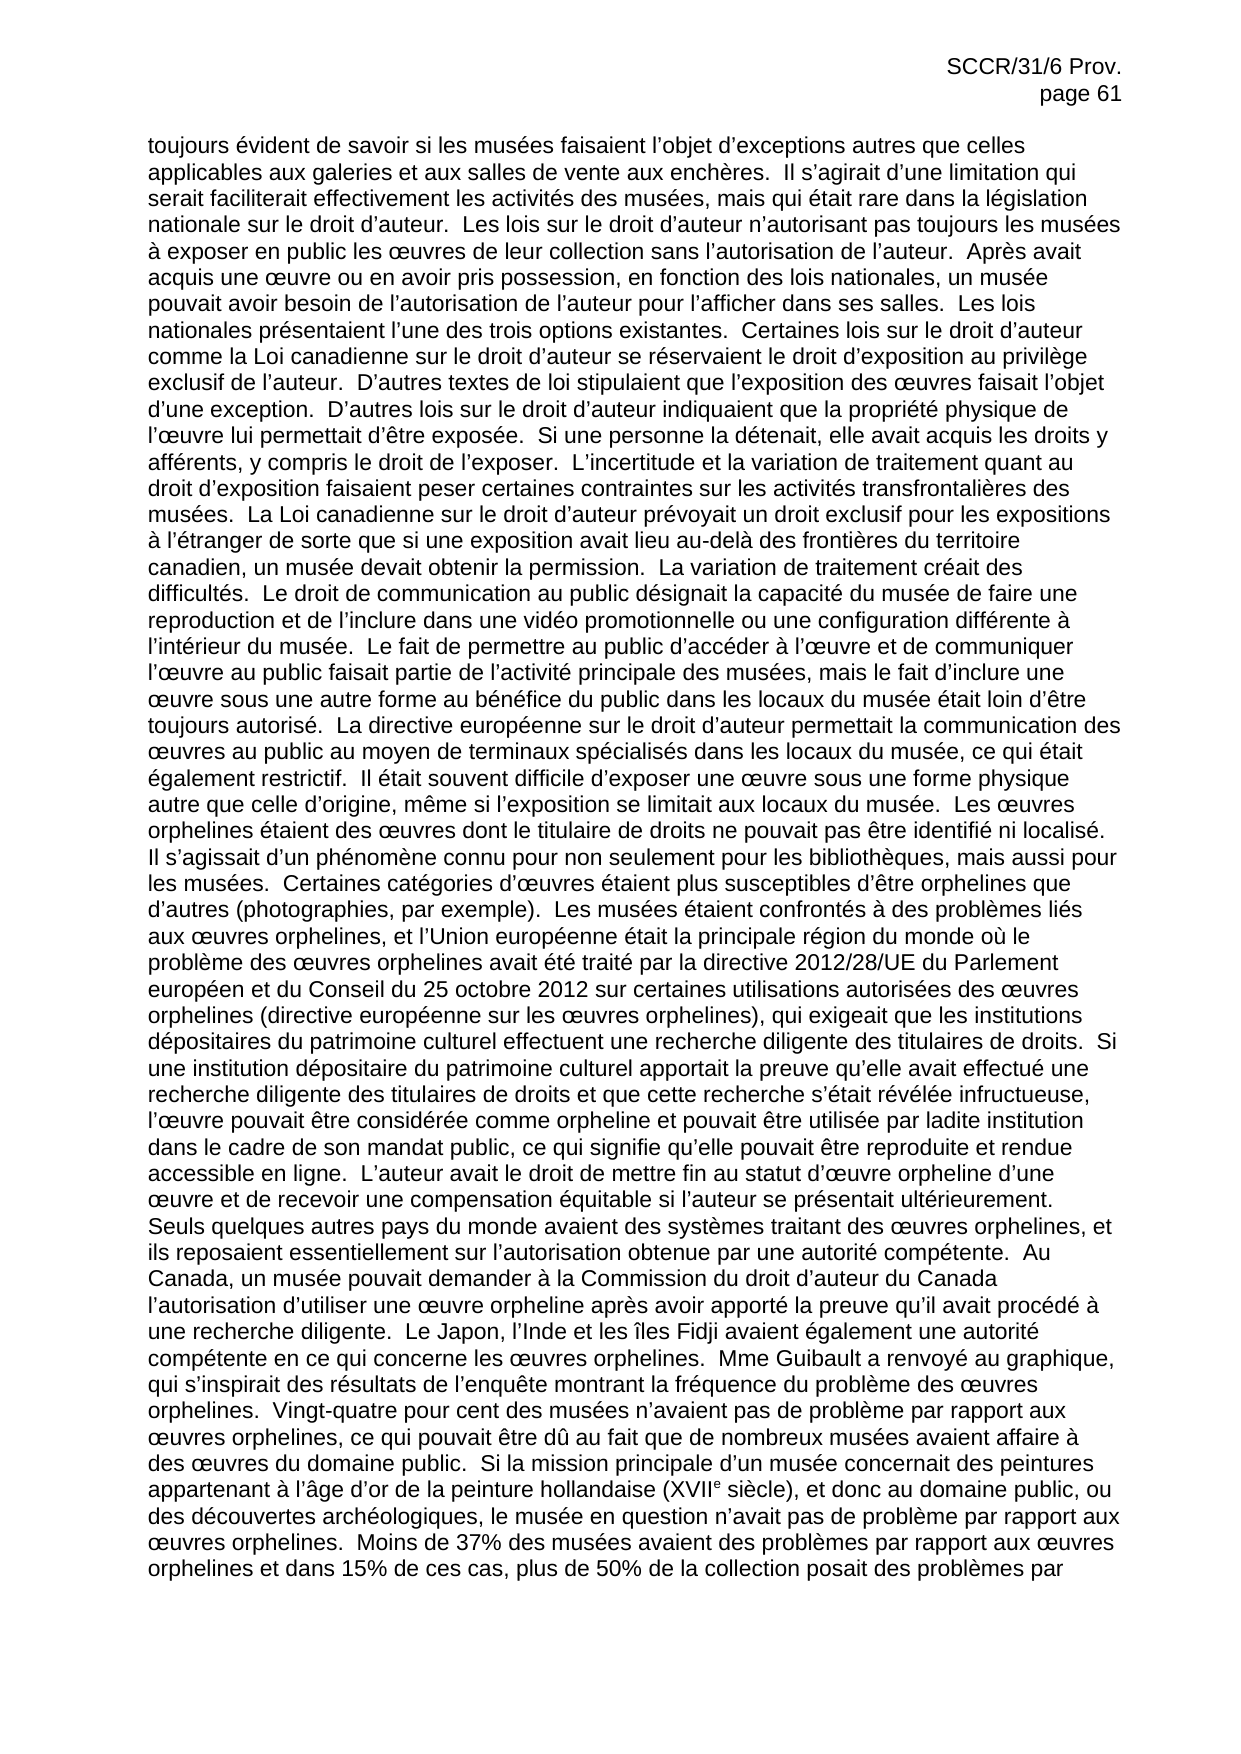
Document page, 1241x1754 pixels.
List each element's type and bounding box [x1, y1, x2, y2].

text [148, 132, 1122, 1582]
